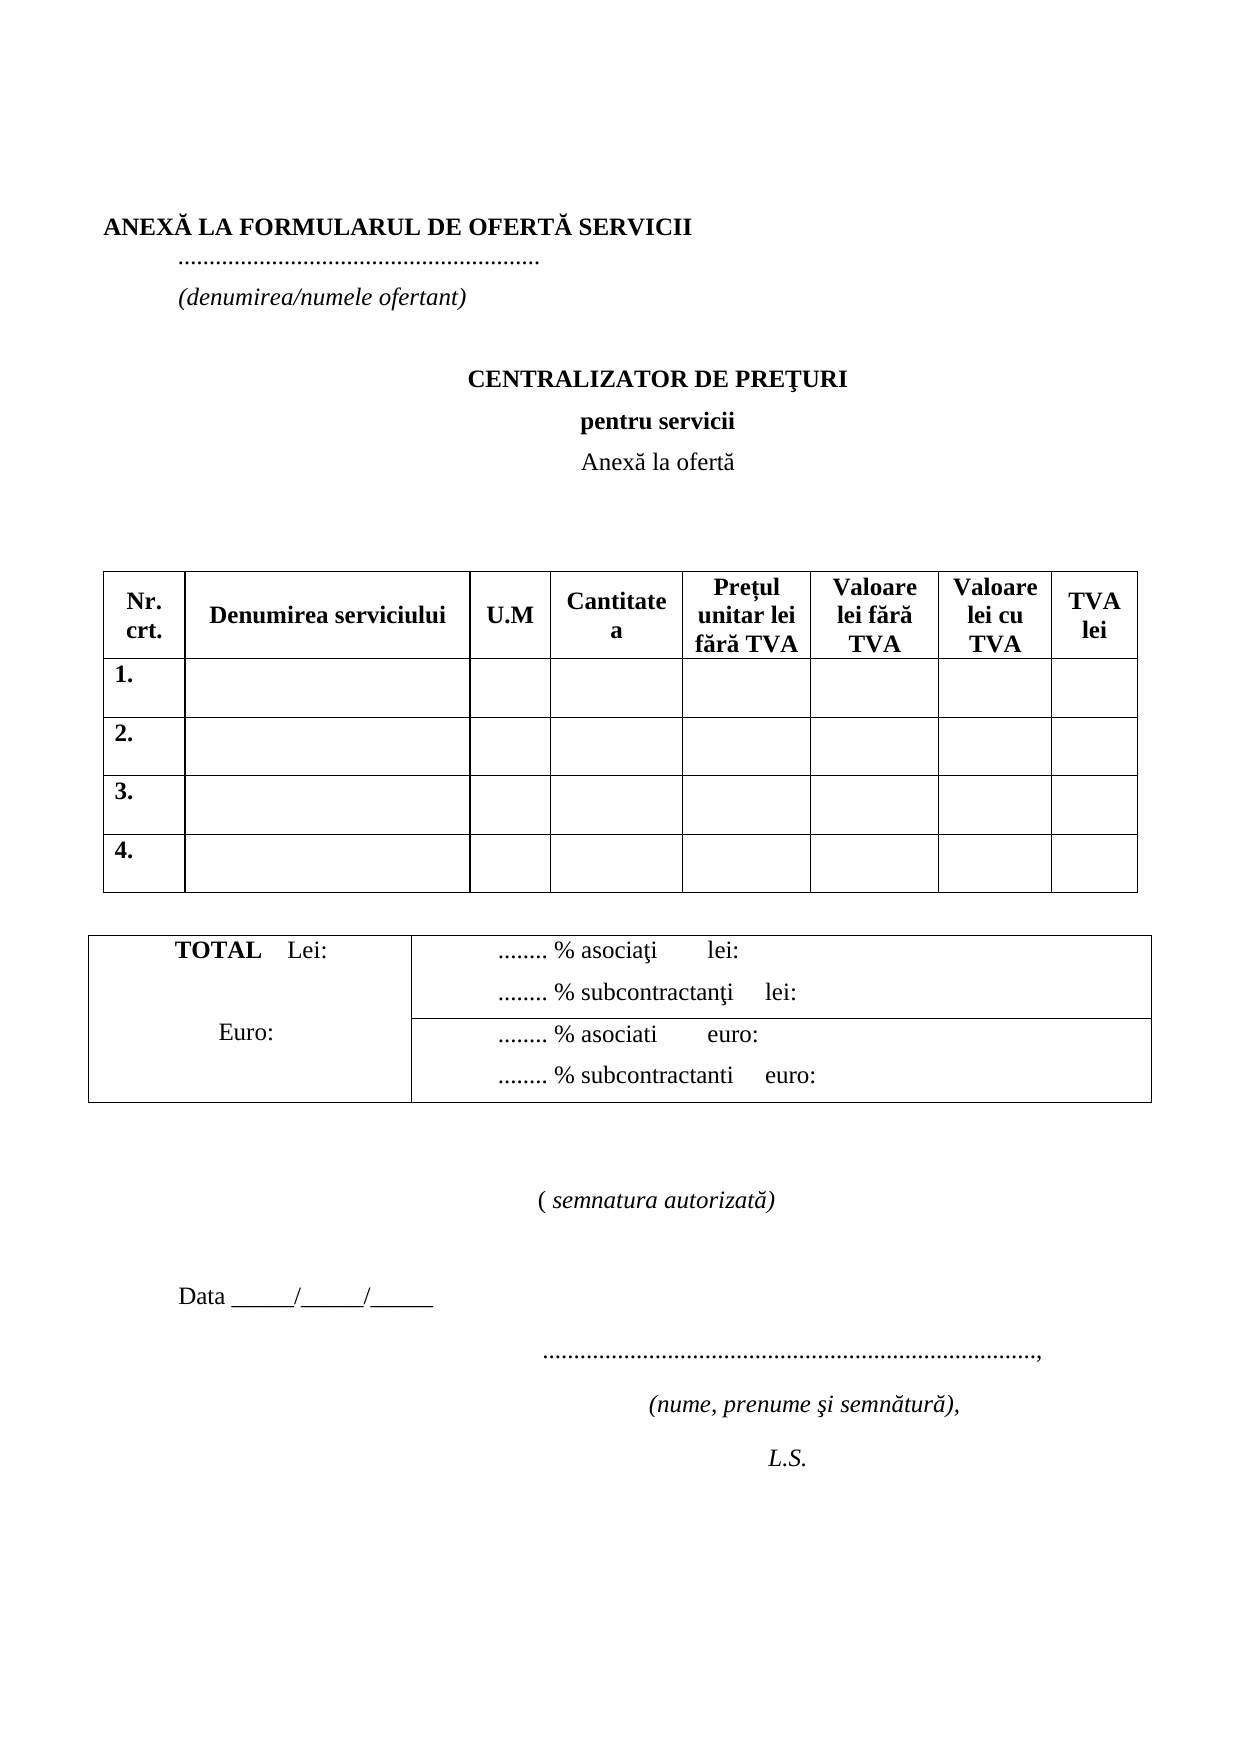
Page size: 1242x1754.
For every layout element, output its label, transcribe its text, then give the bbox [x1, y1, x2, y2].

text ANEXĂ LA FORMULARUL DE OFERTĂ SERVICII [103, 212, 1137, 241]
table_cell [186, 835, 469, 892]
table_header TOTAL Lei: Euro: [89, 936, 411, 1102]
text (nume, prenume şi semnătură), [103, 1389, 1137, 1418]
text ..............................................................................., [103, 1335, 1137, 1364]
text Anexă la ofertă [103, 447, 1137, 476]
table_cell [1052, 776, 1137, 834]
table_cell [104, 718, 184, 775]
text pentru servicii [103, 406, 1137, 434]
table_cell [939, 776, 1051, 834]
table_cell [471, 776, 550, 834]
table_header Nr. crt. [104, 572, 184, 658]
table_cell ........ % asociati euro: ........ % subcontractanti euro: [412, 1019, 1151, 1102]
table_header Denumirea serviciului [186, 572, 469, 658]
table_cell [939, 659, 1051, 717]
table_cell [1052, 718, 1137, 775]
table_cell [683, 659, 810, 717]
table_header U.M [471, 572, 550, 658]
text ( semnatura autorizată) [103, 1185, 1137, 1214]
table_header Valoare lei fără TVA [811, 572, 938, 658]
text Data _____/_____/_____ [103, 1281, 1137, 1310]
table_header Cantitatea [551, 572, 682, 658]
table_header Valoare lei cu TVA [939, 572, 1051, 658]
table_cell [551, 776, 682, 834]
table_cell [811, 718, 938, 775]
table_cell [551, 718, 682, 775]
table_cell [939, 835, 1051, 892]
text L.S. [103, 1443, 1137, 1472]
table_cell [104, 835, 184, 892]
table_cell [1052, 835, 1137, 892]
table_cell [186, 659, 469, 717]
table_cell [186, 718, 469, 775]
table_header ........ % asociaţi lei: ........ % subcontractanţi lei: [412, 936, 1151, 1018]
text .......................................................... [103, 241, 1137, 269]
table_cell [811, 659, 938, 717]
text (denumirea/numele ofertant) [103, 282, 1137, 311]
table_cell [471, 718, 550, 775]
table_cell [811, 776, 938, 834]
table_header TVA lei [1052, 572, 1137, 658]
table_cell [683, 718, 810, 775]
table_cell [104, 659, 184, 717]
table_cell [811, 835, 938, 892]
text CENTRALIZATOR DE PREŢURI [103, 364, 1137, 393]
table_cell [1052, 659, 1137, 717]
table_cell [683, 776, 810, 834]
table_cell [939, 718, 1051, 775]
table_cell [186, 776, 469, 834]
table_cell [683, 835, 810, 892]
table_cell [551, 835, 682, 892]
table_cell [471, 835, 550, 892]
table_cell [471, 659, 550, 717]
table_cell [104, 776, 184, 834]
table_header Prețul unitar lei fără TVA [683, 572, 810, 658]
table_cell [551, 659, 682, 717]
